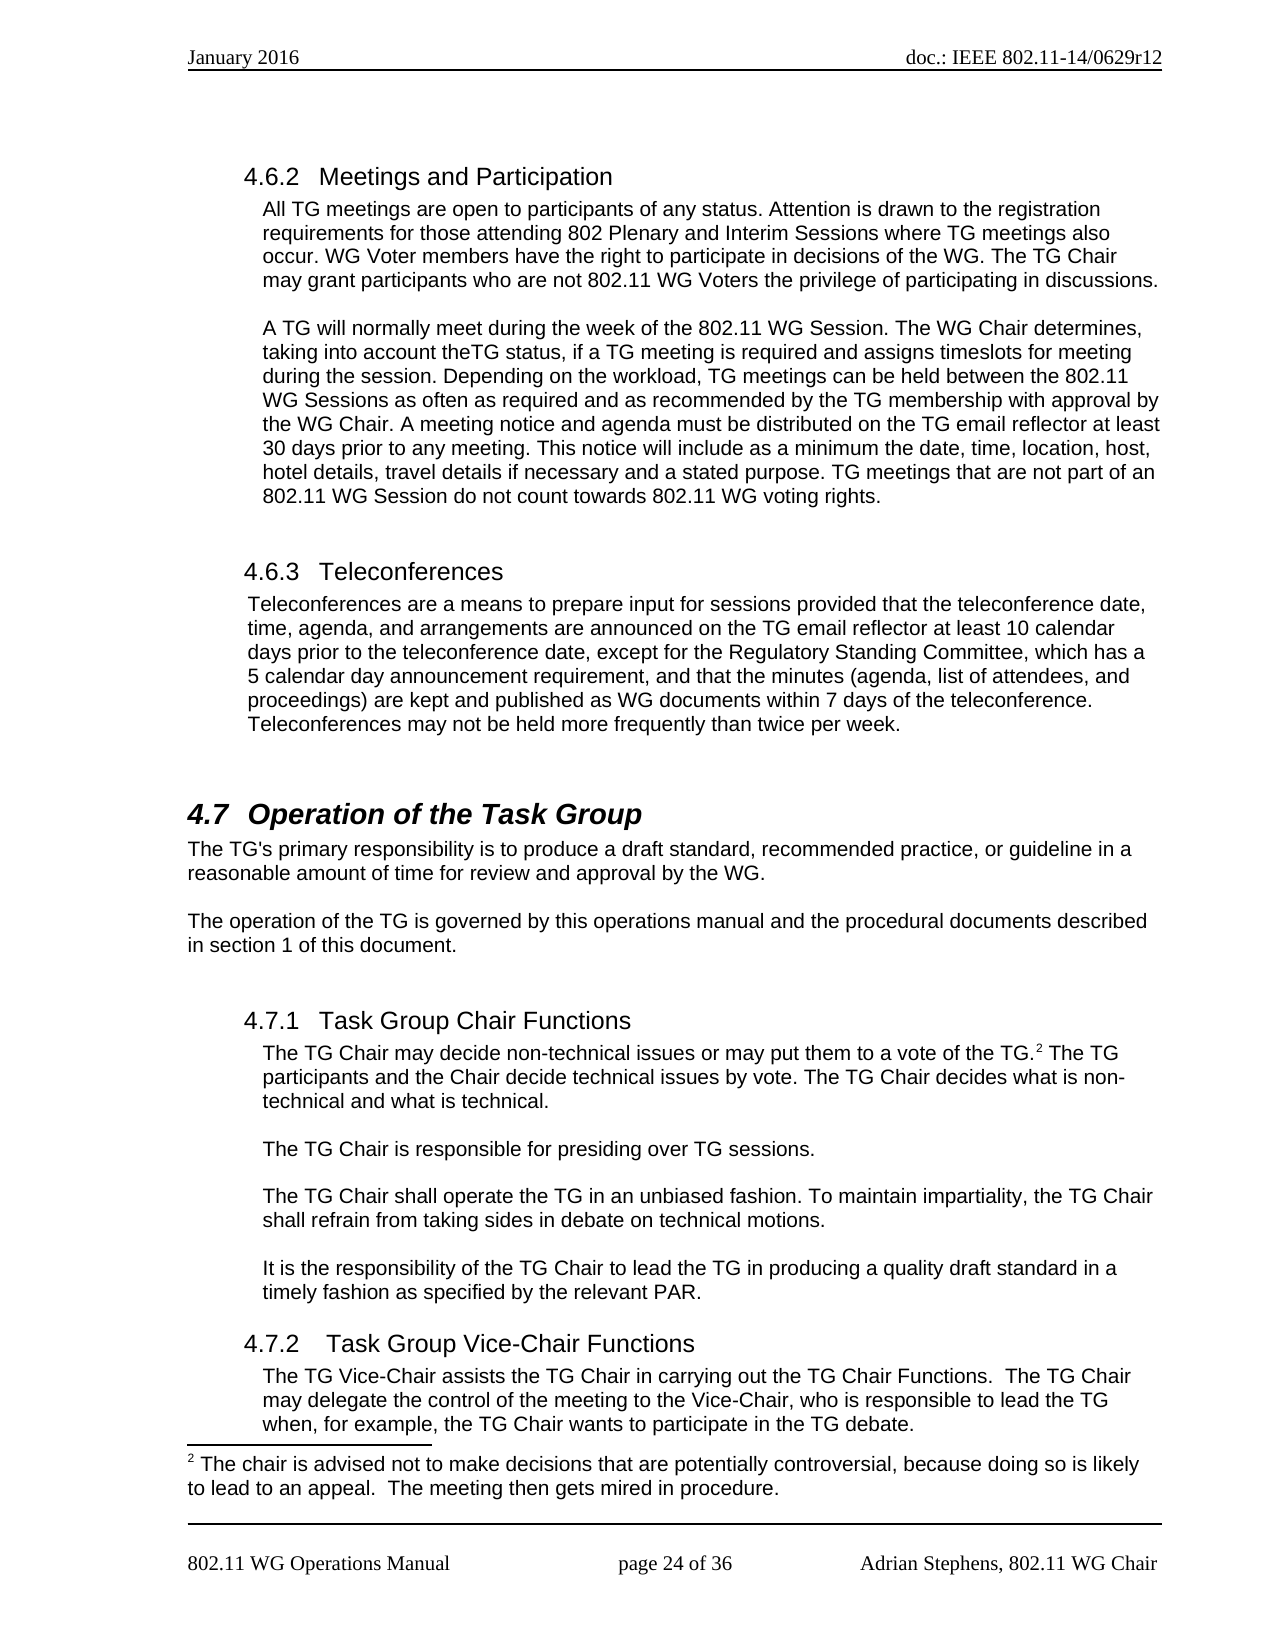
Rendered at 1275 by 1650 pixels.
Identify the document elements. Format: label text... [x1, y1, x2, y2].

text It is the responsibility of the TG Chair to lead the TG in producing a quality draft standard in a timely fashion as specified by the relevant PAR. [262, 1256, 1162, 1304]
text Teleconferences are a means to prepare input for sessions provided that the teleconference date, time, agenda, and arrangements are announced on the TG email reflector at least 10 calendar days prior to the teleconference date, except for the Regulatory Standing Committee, which has a 5 calendar day announcement requirement, and that the minutes (agenda, list of attendees, and proceedings) are kept and published as WG documents within 7 days of the teleconference. Teleconferences may not be held more frequently than twice per week. [247, 592, 1162, 736]
text All TG meetings are open to participants of any status. Attention is drawn to the registration requirements for those attending 802 Plenary and Interim Sessions where TG meetings also occur. WG Voter members have the right to participate in decisions of the WG. The TG Chair may grant participants who are not 802.11 WG Voters the privilege of participating in discussions. [262, 196, 1162, 292]
text The TG Chair shall operate the TG in an unbiased fashion. To maintain impartiality, the TG Chair shall refrain from taking sides in debate on technical motions. [262, 1184, 1162, 1232]
subtitle Task Group Vice-Chair Functions [244, 1329, 1162, 1358]
subtitle Operation of the Task Group [187, 797, 1162, 831]
text The TG Vice-Chair assists the TG Chair in carrying out the TG Chair Functions. The TG Chair may delegate the control of the meeting to the Vice-Chair, who is responsible to lead the TG when, for example, the TG Chair wants to participate in the TG debate. [262, 1364, 1162, 1436]
text The TG Chair is responsible for presiding over TG sessions. [262, 1136, 1162, 1160]
text The TG Chair may decide non-technical issues or may put them to a vote of the TG. The TG participants and the Chair decide technical issues by vote. The TG Chair decides what is non-technical and what is technical. [262, 1041, 1162, 1112]
subtitle Meetings and Participation [244, 161, 1162, 190]
subtitle Teleconferences [244, 557, 1162, 586]
text A TG will normally meet during the week of the 802.11 WG Session. The WG Chair determines, taking into account theTG status, if a TG meeting is required and assigns timeslots for meeting during the session. Depending on the workload, TG meetings can be held between the 802.11 WG Sessions as often as required and as recommended by the TG membership with approval by the WG Chair. A meeting notice and agenda must be distributed on the TG email reflector at least 30 days prior to any meeting. This notice will include as a minimum the date, time, location, host, hotel details, travel details if necessary and a stated purpose. TG meetings that are not part of an 802.11 WG Session do not count towards 802.11 WG voting rights. [262, 316, 1162, 508]
subtitle Task Group Chair Functions [244, 1006, 1162, 1034]
text The operation of the TG is governed by this operations manual and the procedural documents described in section 1 of this document. [187, 909, 1162, 957]
text The TG's primary responsibility is to produce a draft standard, recommended practice, or guideline in a reasonable amount of time for review and approval by the WG. [187, 837, 1162, 885]
